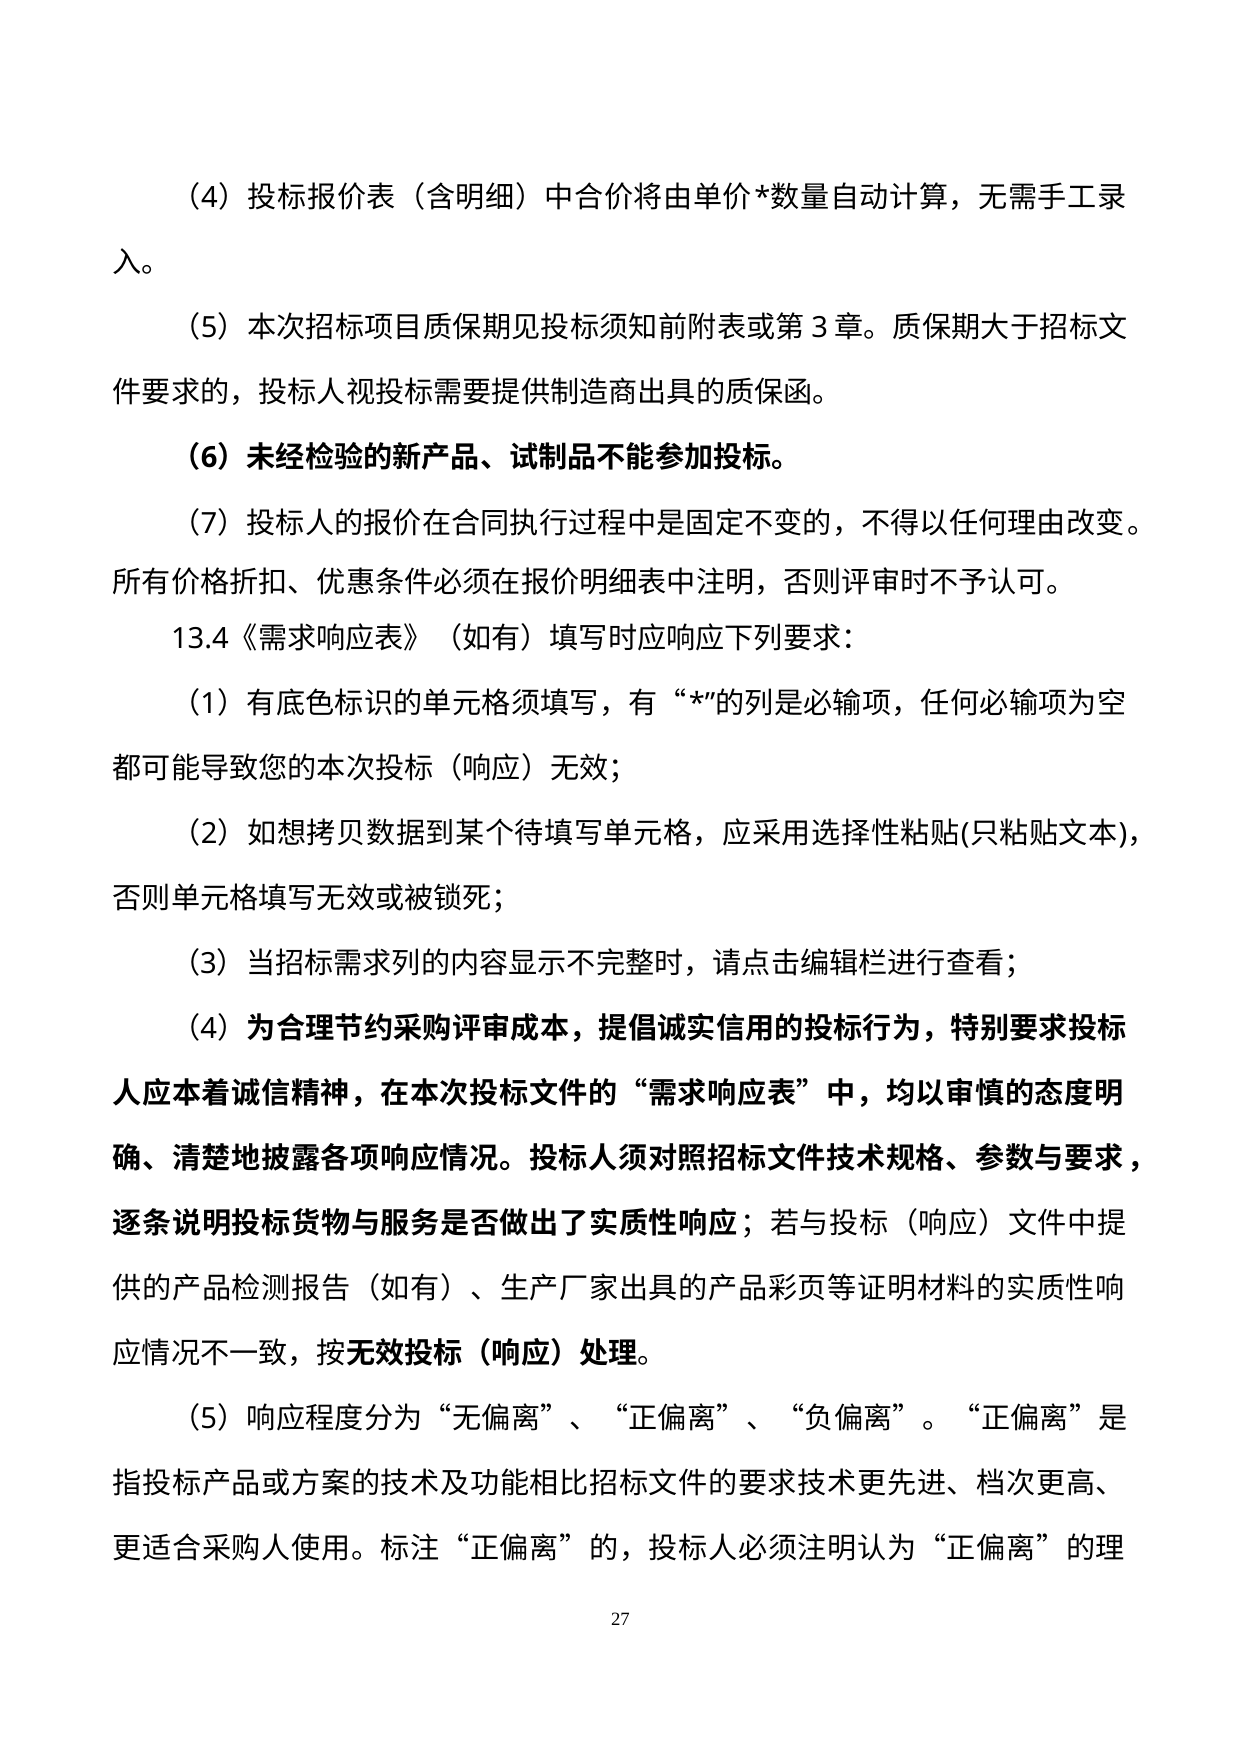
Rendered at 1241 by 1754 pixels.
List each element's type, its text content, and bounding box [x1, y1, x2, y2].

text （5）本次招标项目质保期见投标须知前附表或第3章。质保期大于招标文件要求的，投标人视投标需要提供制造商出具的质保函。 [112, 292, 1128, 422]
text （6）未经检验的新产品、试制品不能参加投标。 [112, 422, 1128, 487]
text （4）投标报价表（含明细）中合价将由单价*数量自动计算，无需手工录入。 [112, 162, 1128, 292]
text 13.4《需求响应表》（如有）填写时应响应下列要求： [112, 604, 1128, 669]
text （2）如想拷贝数据到某个待填写单元格，应采用选择性粘贴(只粘贴文本)，否则单元格填写无效或被锁死； [112, 799, 1128, 929]
text （3）当招标需求列的内容显示不完整时，请点击编辑栏进行查看； [112, 929, 1128, 994]
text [112, 1384, 1128, 1579]
text （1）有底色标识的单元格须填写，有“*”的列是必输项，任何必输项为空都可能导致您的本次投标（响应）无效； [112, 669, 1128, 799]
text （7）投标人的报价在合同执行过程中是固定不变的，不得以任何理由改变。所有价格折扣、优惠条件必须在报价明细表中注明，否则评审时不予认可。 [112, 487, 1128, 604]
text （4）为合理节约采购评审成本，提倡诚实信用的投标行为，特别要求投标人应本着诚信精神，在本次投标文件的“需求响应表”中，均以审慎的态度明确、清楚地披露各项响应情况。投标人须对照招标文件技术规格、参数与要求，逐条说明投标货物与服务是否做出了实质性响应；若与投标（响应）文件中提供的产品检测报告（如有）、生产厂家出具的产品彩页等证明材料的实质性响应情况不一致，按无效投标（响应）处理。 [112, 994, 1128, 1384]
